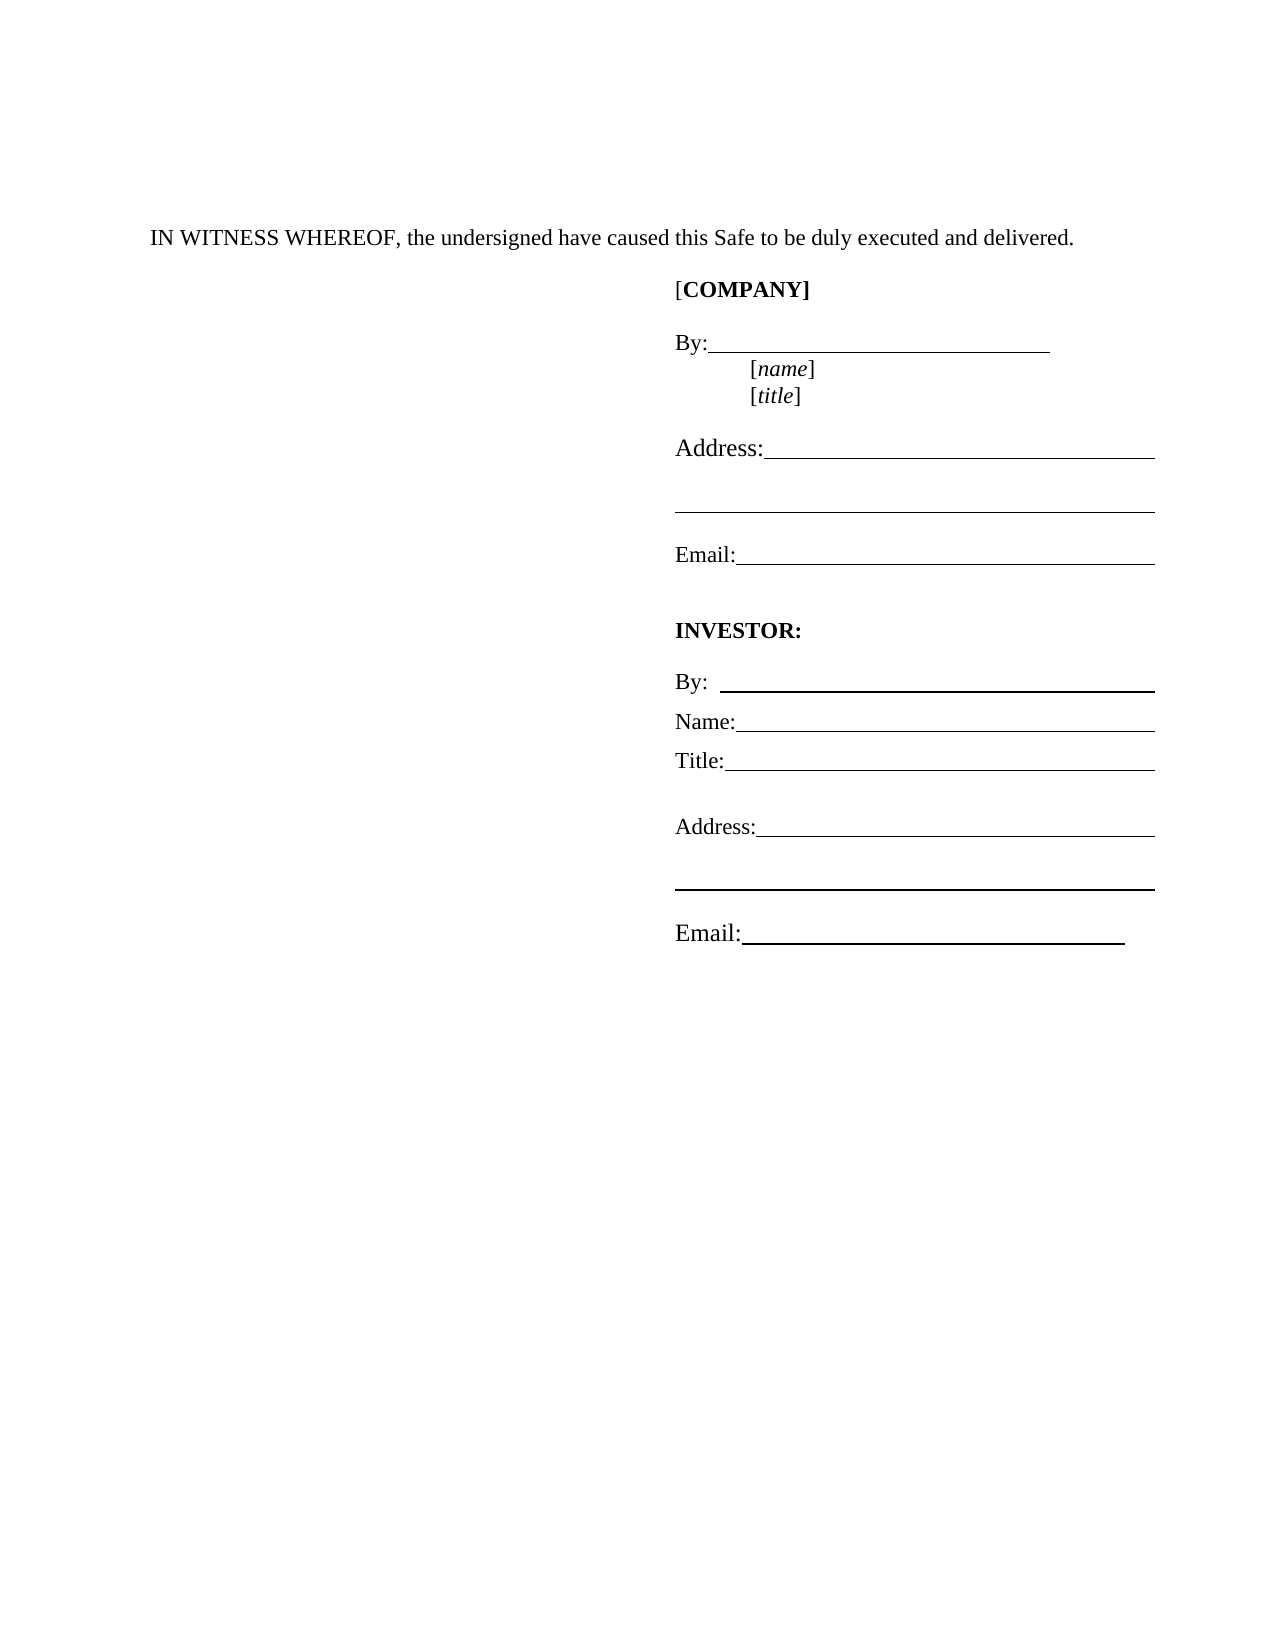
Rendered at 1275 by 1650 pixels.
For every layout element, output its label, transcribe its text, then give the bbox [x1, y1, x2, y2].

text [name] [694, 356, 1200, 382]
text [COMPANY] [675, 276, 1200, 303]
text INVESTOR: [150, 617, 1162, 643]
text By: [150, 668, 1162, 695]
text Email: [150, 918, 1191, 947]
text By: [675, 329, 1200, 356]
text Email: [150, 541, 1162, 567]
text IN WITNESS WHEREOF, the undersigned have caused this Safe to be duly executed and delivered. [150, 224, 1200, 250]
text Name: [150, 708, 1162, 734]
text Title: [150, 747, 1162, 774]
text [title] [694, 382, 1200, 408]
text Address: [150, 433, 1162, 462]
text Address: [150, 813, 1162, 839]
